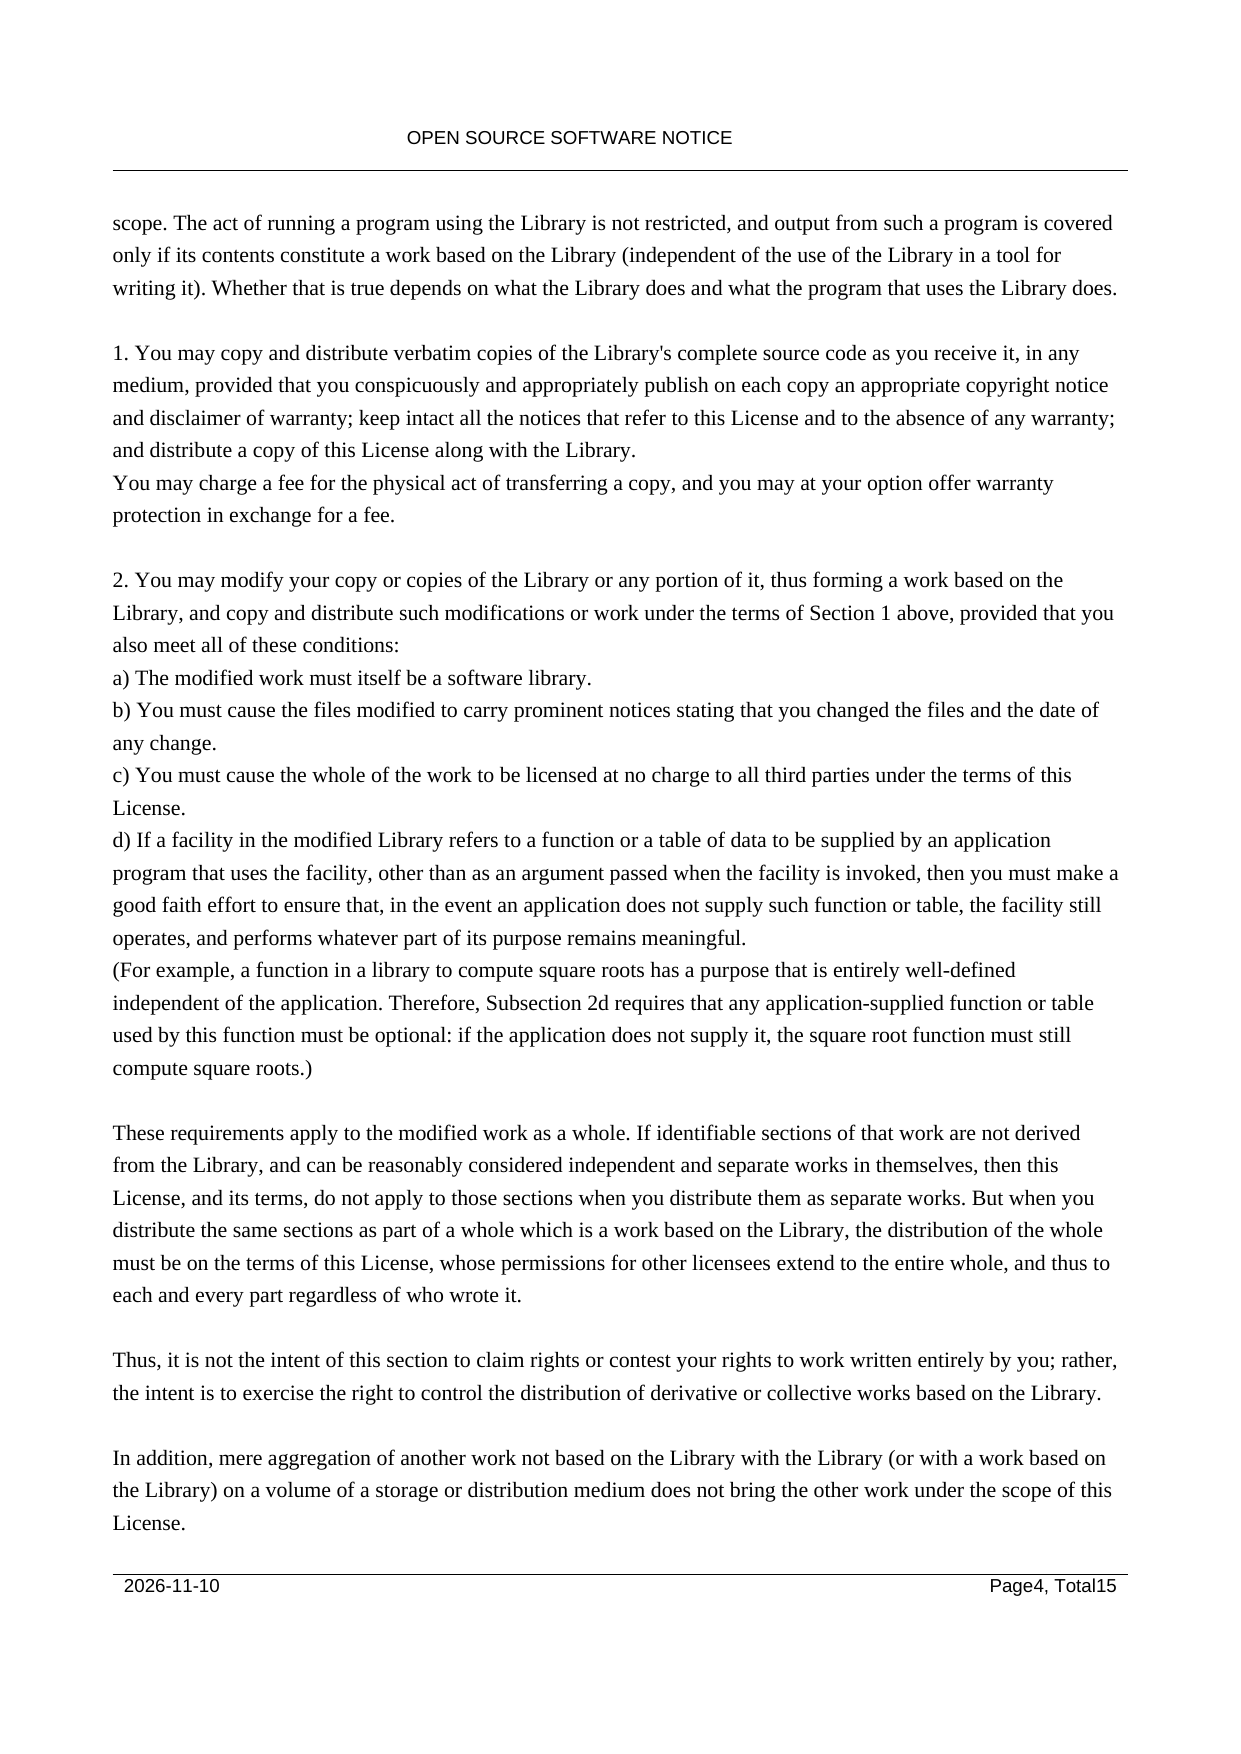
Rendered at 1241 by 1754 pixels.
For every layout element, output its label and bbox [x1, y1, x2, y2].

text [112, 206, 1128, 1539]
